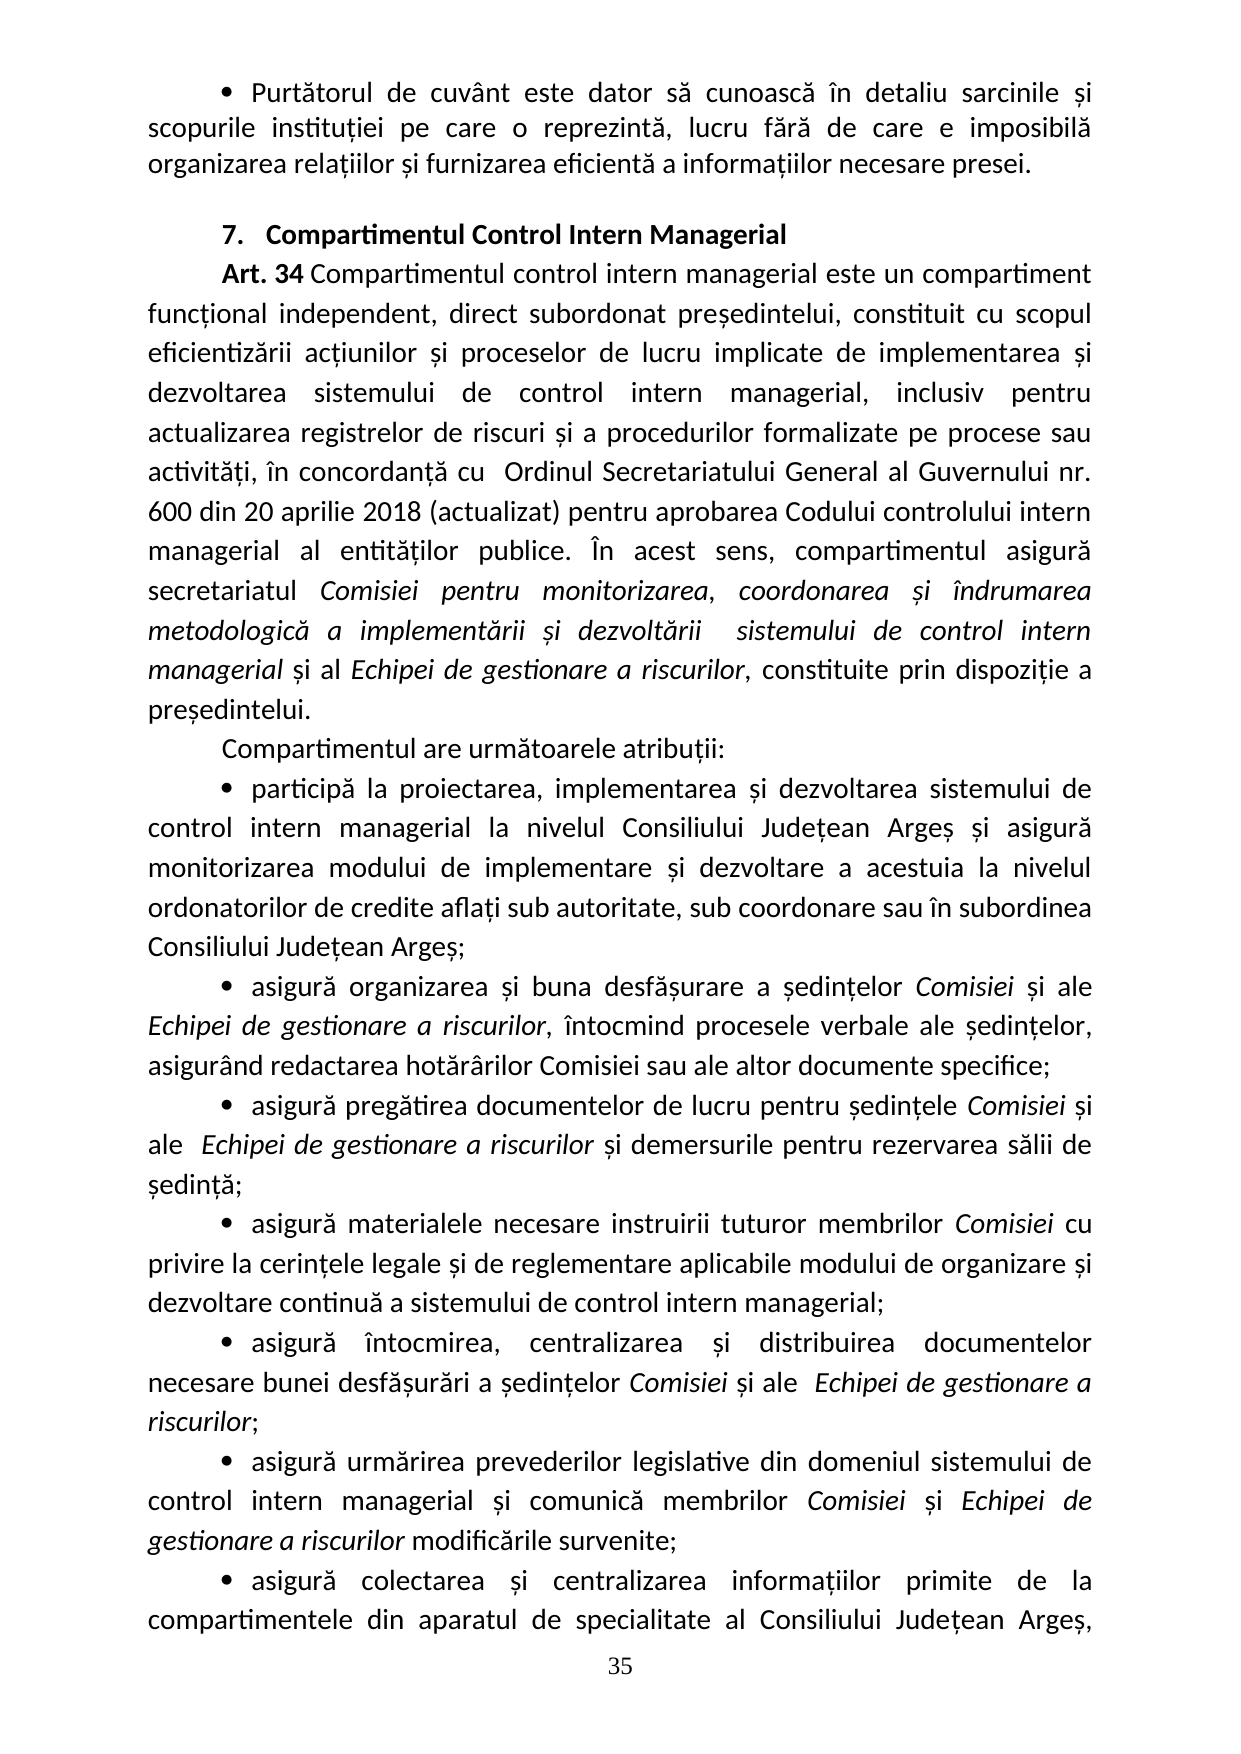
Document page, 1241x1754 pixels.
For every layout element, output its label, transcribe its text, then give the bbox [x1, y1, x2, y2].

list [148, 1558, 1092, 1637]
list asigură materialele necesare instruirii tuturor membrilor Comisiei cu privire la cerințele legale și de reglementare aplicabile modului de organizare și dezvoltare continuă a sistemului de control intern managerial; [148, 1202, 1092, 1321]
list participă la proiectarea, implementarea și dezvoltarea sistemului de control intern managerial la nivelul Consiliului Județean Argeș și asigură monitorizarea modului de implementare și dezvoltare a acestuia la nivelul ordonatorilor de credite aflați sub autoritate, sub coordonare sau în subordinea Consiliului Județean Argeș; [148, 767, 1092, 964]
list asigură întocmirea, centralizarea și distribuirea documentelor necesare bunei desfășurări a ședințelor Comisiei și ale Echipei de gestionare a riscurilor; [148, 1321, 1092, 1439]
list Compartimentul Control Intern Managerial [222, 216, 1092, 252]
text Compartimentul are următoarele atribuții: [148, 727, 1092, 767]
text Art. 34 Compartimentul control intern managerial este un compartiment funcțional independent, direct subordonat președintelui, constituit cu scopul eficientizării acțiunilor și proceselor de lucru implicate de implementarea și dezvoltarea sistemului de control intern managerial, inclusiv pentru actualizarea registrelor de riscuri şi a procedurilor formalizate pe procese sau activităţi, în concordanță cu Ordinul Secretariatului General al Guvernului nr. 600 din 20 aprilie 2018 (actualizat) pentru aprobarea Codului controlului intern managerial al entităţilor publice. În acest sens, compartimentul asigură secretariatul Comisiei pentru monitorizarea, coordonarea și îndrumarea metodologică a implementării și dezvoltării sistemului de control intern managerial și al Echipei de gestionare a riscurilor, constituite prin dispoziție a președintelui. [148, 252, 1092, 727]
list Purtătorul de cuvânt este dator să cunoască în detaliu sarcinile și scopurile instituției pe care o reprezintă, lucru fără de care e imposibilă organizarea relațiilor și furnizarea eficientă a informațiilor necesare presei. [148, 74, 1092, 181]
list asigură pregătirea documentelor de lucru pentru şedinţele Comisiei și ale Echipei de gestionare a riscurilor și demersurile pentru rezervarea sălii de ședință; [148, 1083, 1092, 1202]
list asigură urmărirea prevederilor legislative din domeniul sistemului de control intern managerial și comunică membrilor Comisiei și Echipei de gestionare a riscurilor modificările survenite; [148, 1439, 1092, 1558]
list asigură organizarea și buna desfășurare a ședințelor Comisiei și ale Echipei de gestionare a riscurilor, întocmind procesele verbale ale ședințelor, asigurând redactarea hotărârilor Comisiei sau ale altor documente specifice; [148, 964, 1092, 1083]
